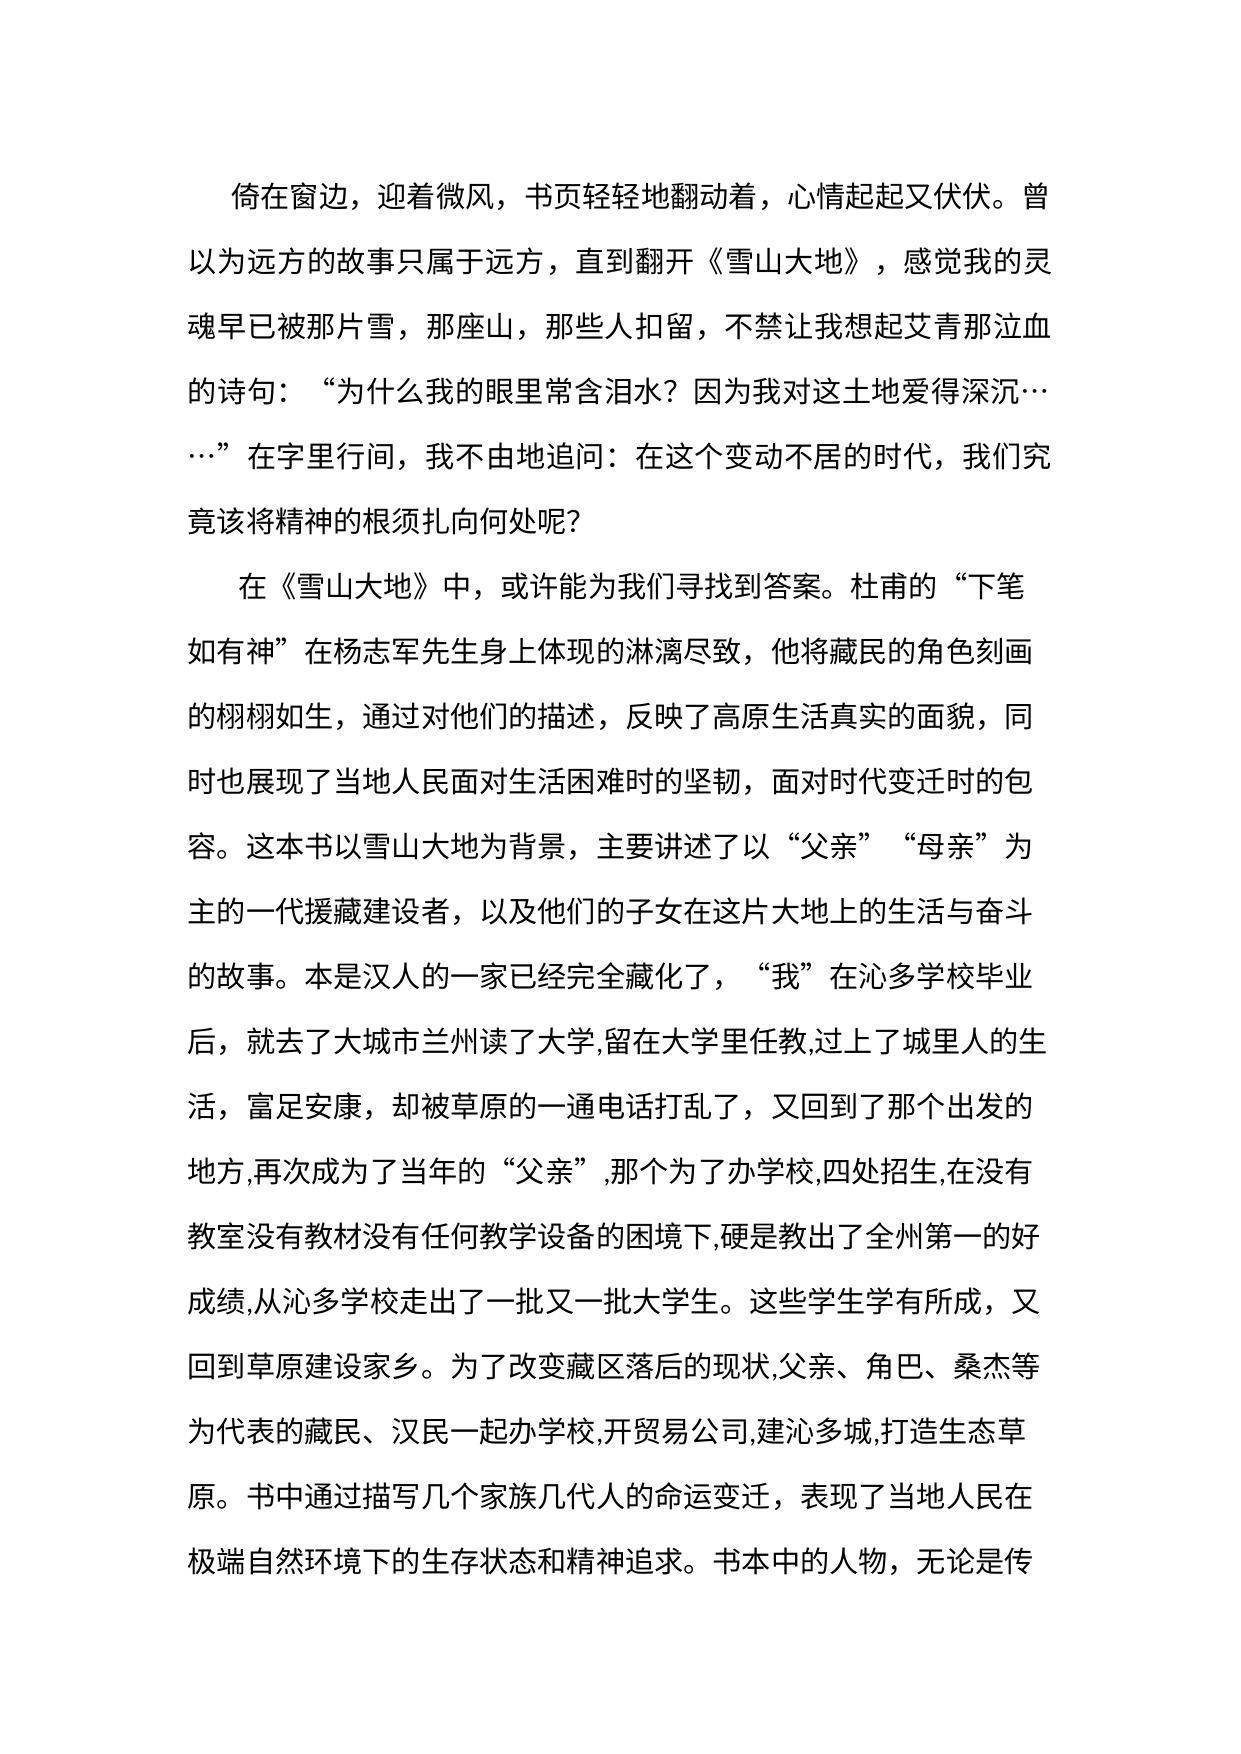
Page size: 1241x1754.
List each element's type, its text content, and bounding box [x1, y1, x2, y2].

text 倚在窗边，迎着微风，书页轻轻地翻动着，心情起起又伏伏。曾以为远方的故事只属于远方，直到翻开《雪山大地》，感觉我的灵魂早已被那片雪，那座山，那些人扣留，不禁让我想起艾青那泣血的诗句：“为什么我的眼里常含泪水？因为我对这土地爱得深沉……”在字里行间，我不由地追问：在这个变动不居的时代，我们究竟该将精神的根须扎向何处呢？ [187, 162, 1053, 552]
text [187, 552, 1053, 1592]
